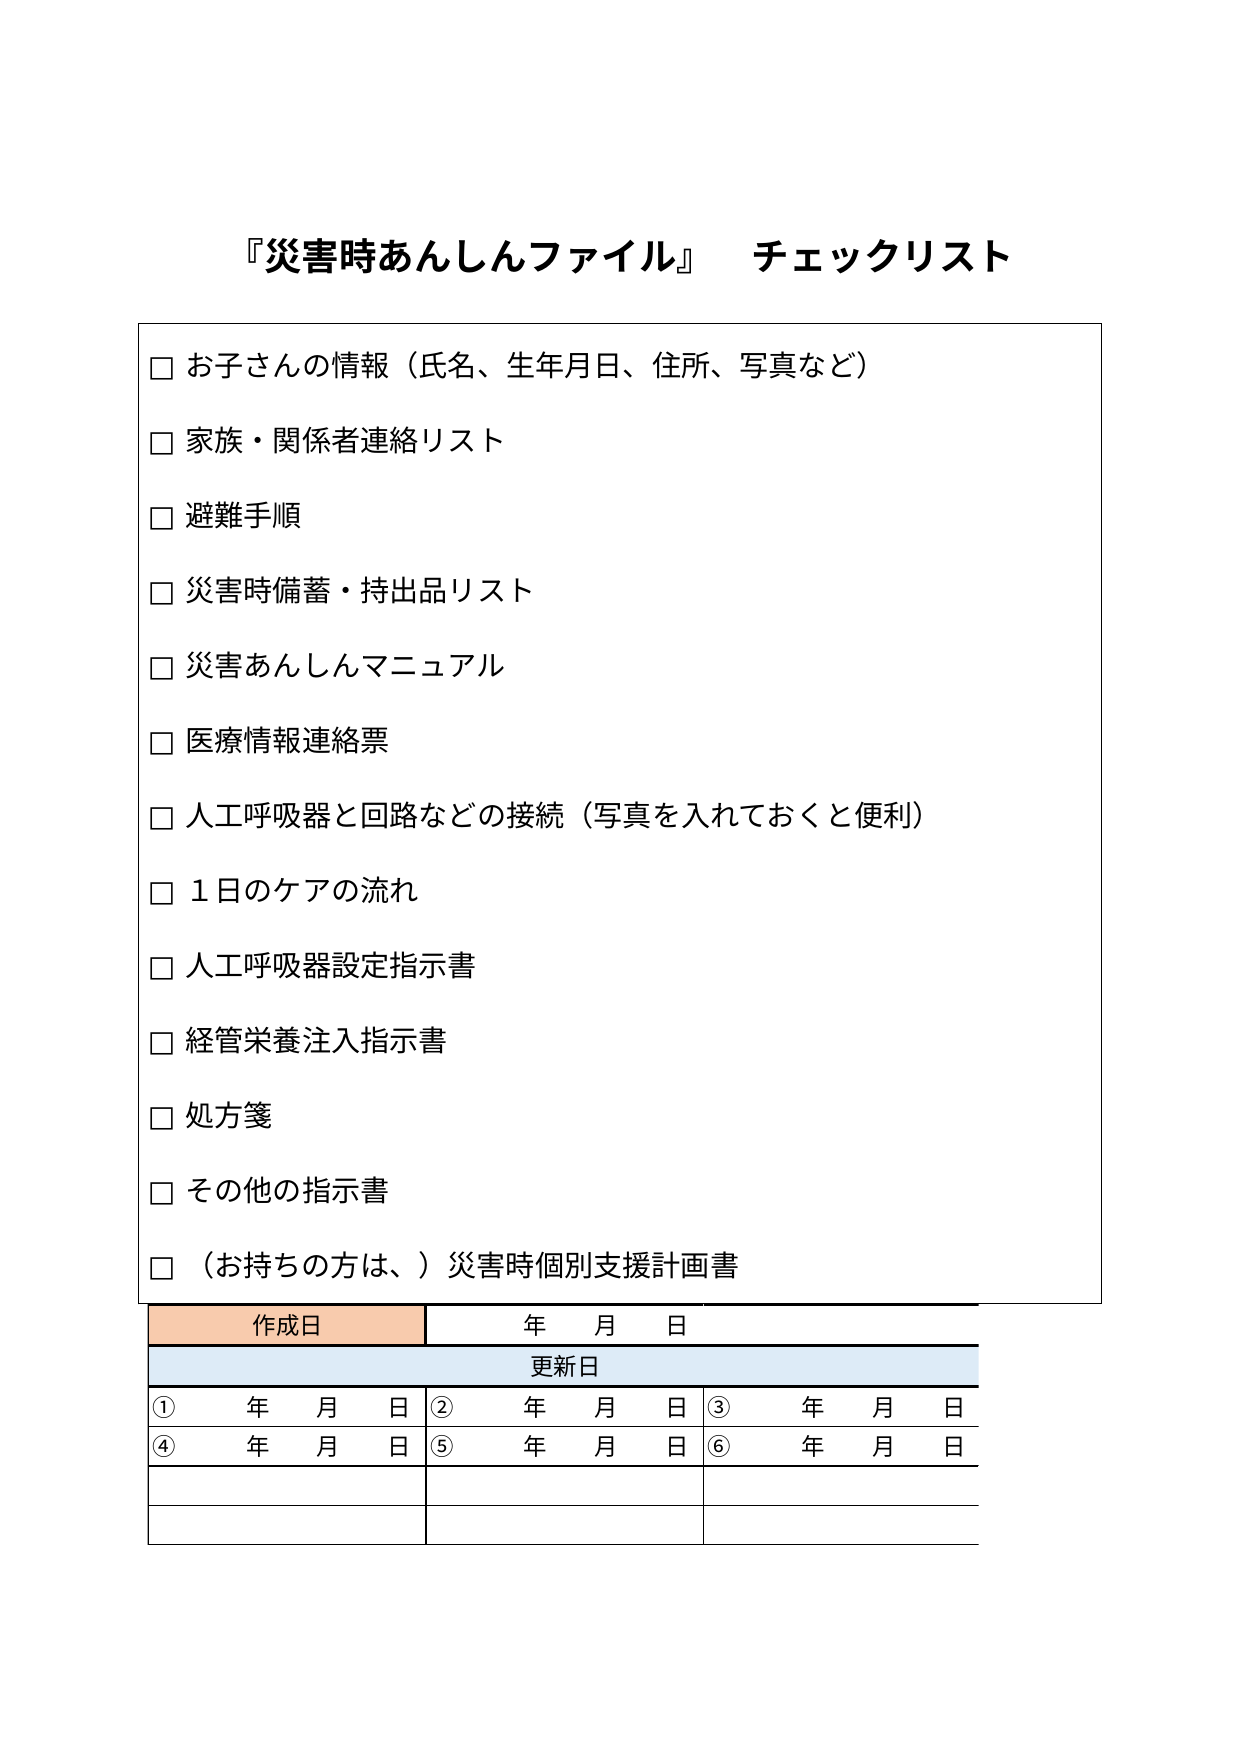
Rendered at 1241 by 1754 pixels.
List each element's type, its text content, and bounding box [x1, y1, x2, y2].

list 人工呼吸器設定指示書 [148, 926, 1092, 1001]
list 経管栄養注入指示書 [148, 1001, 1092, 1076]
list 避難手順 [148, 476, 1092, 551]
list 災害時備蓄・持出品リスト [148, 551, 1092, 626]
list 災害あんしんマニュアル [148, 626, 1092, 701]
list （お持ちの方は、）災害時個別支援計画書 [139, 1223, 1101, 1303]
list 医療情報連絡票 [148, 701, 1092, 776]
list １日のケアの流れ [148, 851, 1092, 926]
text 『災害時あんしんファイル』 チェックリスト [148, 217, 1092, 292]
list 家族・関係者連絡リスト [148, 401, 1092, 476]
list 人工呼吸器と回路などの接続（写真を入れておくと便利） [148, 776, 1092, 851]
list 処方箋 [148, 1076, 1092, 1151]
list お子さんの情報（氏名、生年月日、住所、写真など） [139, 324, 1101, 401]
list その他の指示書 [148, 1151, 1092, 1223]
